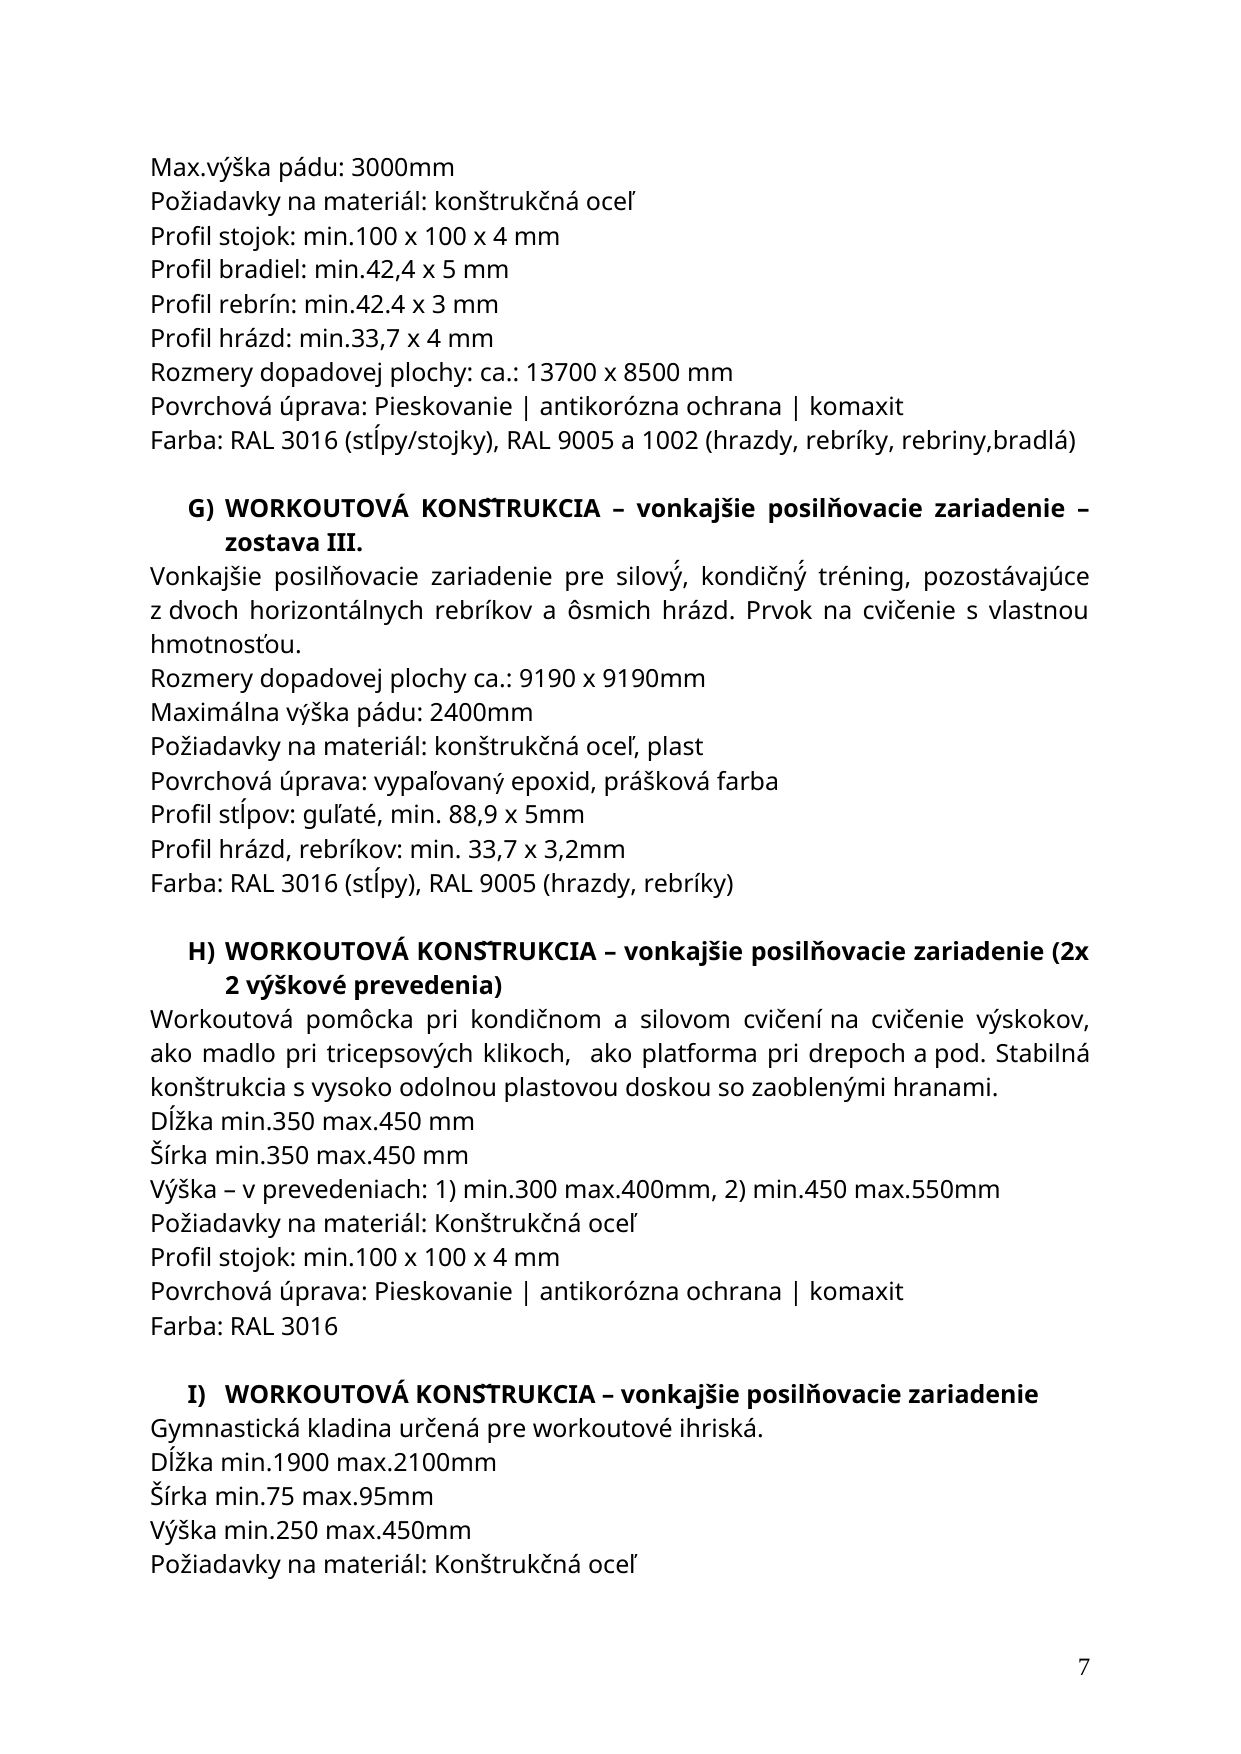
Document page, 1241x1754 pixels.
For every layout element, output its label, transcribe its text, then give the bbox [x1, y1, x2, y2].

text Farba: RAL 3016 [150, 1308, 1090, 1342]
text Profil stĺpov: guľaté, min. 88,9 x 5mm [150, 797, 1090, 831]
text Požiadavky na materiál: konštrukčná oceľ, plast [150, 729, 1090, 763]
text Požiadavky na materiál: Konštrukčná oceľ [150, 1206, 1090, 1240]
text Dĺžka min.1900 max.2100mm [150, 1444, 1090, 1478]
text Profil rebrín: min.42.4 x 3 mm [150, 286, 1090, 320]
text Dĺžka min.350 max.450 mm [150, 1104, 1090, 1138]
text Šírka min.75 max.95mm [150, 1478, 1090, 1512]
list WORKOUTOVÁ KONŠTRUKCIA – vonkajšie posilňovacie zariadenie – zostava III. [187, 491, 1090, 559]
text Profil stojok: min.100 x 100 x 4 mm [150, 1240, 1090, 1274]
text Workoutová pomôcka pri kondičnom a silovom cvičení na cvičenie výskokov, ako madlo pri tricepsových klikoch, ako platforma pri drepoch a pod. Stabilná konštrukcia s vysoko odolnou plastovou doskou so zaoblenými hranami. [150, 1002, 1090, 1104]
text Profil hrázd, rebríkov: min. 33,7 x 3,2mm [150, 831, 1090, 865]
text Výška – v prevedeniach: 1) min.300 max.400mm, 2) min.450 max.550mm [150, 1172, 1090, 1206]
text Požiadavky na materiál: Konštrukčná oceľ [150, 1547, 1090, 1581]
text Rozmery dopadovej plochy ca.: 9190 x 9190mm [150, 661, 1090, 695]
text Povrchová úprava: Pieskovanie | antikorózna ochrana | komaxit [150, 1274, 1090, 1308]
text Šírka min.350 max.450 mm [150, 1138, 1090, 1172]
text Maximálna výška pádu: 2400mm [150, 695, 1090, 729]
text Gymnastická kladina určená pre workoutové ihriská. [150, 1410, 1090, 1444]
text Max.výška pádu: 3000mm [150, 150, 1090, 184]
list WORKOUTOVÁ KONŠTRUKCIA – vonkajšie posilňovacie zariadenie [187, 1376, 1090, 1410]
text Profil stojok: min.100 x 100 x 4 mm [150, 218, 1090, 252]
text Rozmery dopadovej plochy: ca.: 13700 x 8500 mm [150, 354, 1090, 388]
text Povrchová úprava: vypaľovaný epoxid, prášková farba [150, 763, 1090, 797]
text Farba: RAL 3016 (stĺpy), RAL 9005 (hrazdy, rebríky) [150, 865, 1090, 899]
text Požiadavky na materiál: konštrukčná oceľ [150, 184, 1090, 218]
text Profil hrázd: min.33,7 x 4 mm [150, 320, 1090, 354]
text Povrchová úprava: Pieskovanie | antikorózna ochrana | komaxit [150, 388, 1090, 422]
text Profil bradiel: min.42,4 x 5 mm [150, 252, 1090, 286]
text Vonkajšie posilňovacie zariadenie pre silový́, kondičný́ tréning, pozostávajúce z dvoch horizontálnych rebríkov a ôsmich hrázd. Prvok na cvičenie s vlastnou hmotnosťou. [150, 559, 1090, 661]
text Výška min.250 max.450mm [150, 1512, 1090, 1547]
list WORKOUTOVÁ KONŠTRUKCIA – vonkajšie posilňovacie zariadenie (2x 2 výškové prevedenia) [187, 933, 1090, 1002]
text Farba: RAL 3016 (stĺpy/stojky), RAL 9005 a 1002 (hrazdy, rebríky, rebriny,bradlá) [150, 422, 1090, 457]
